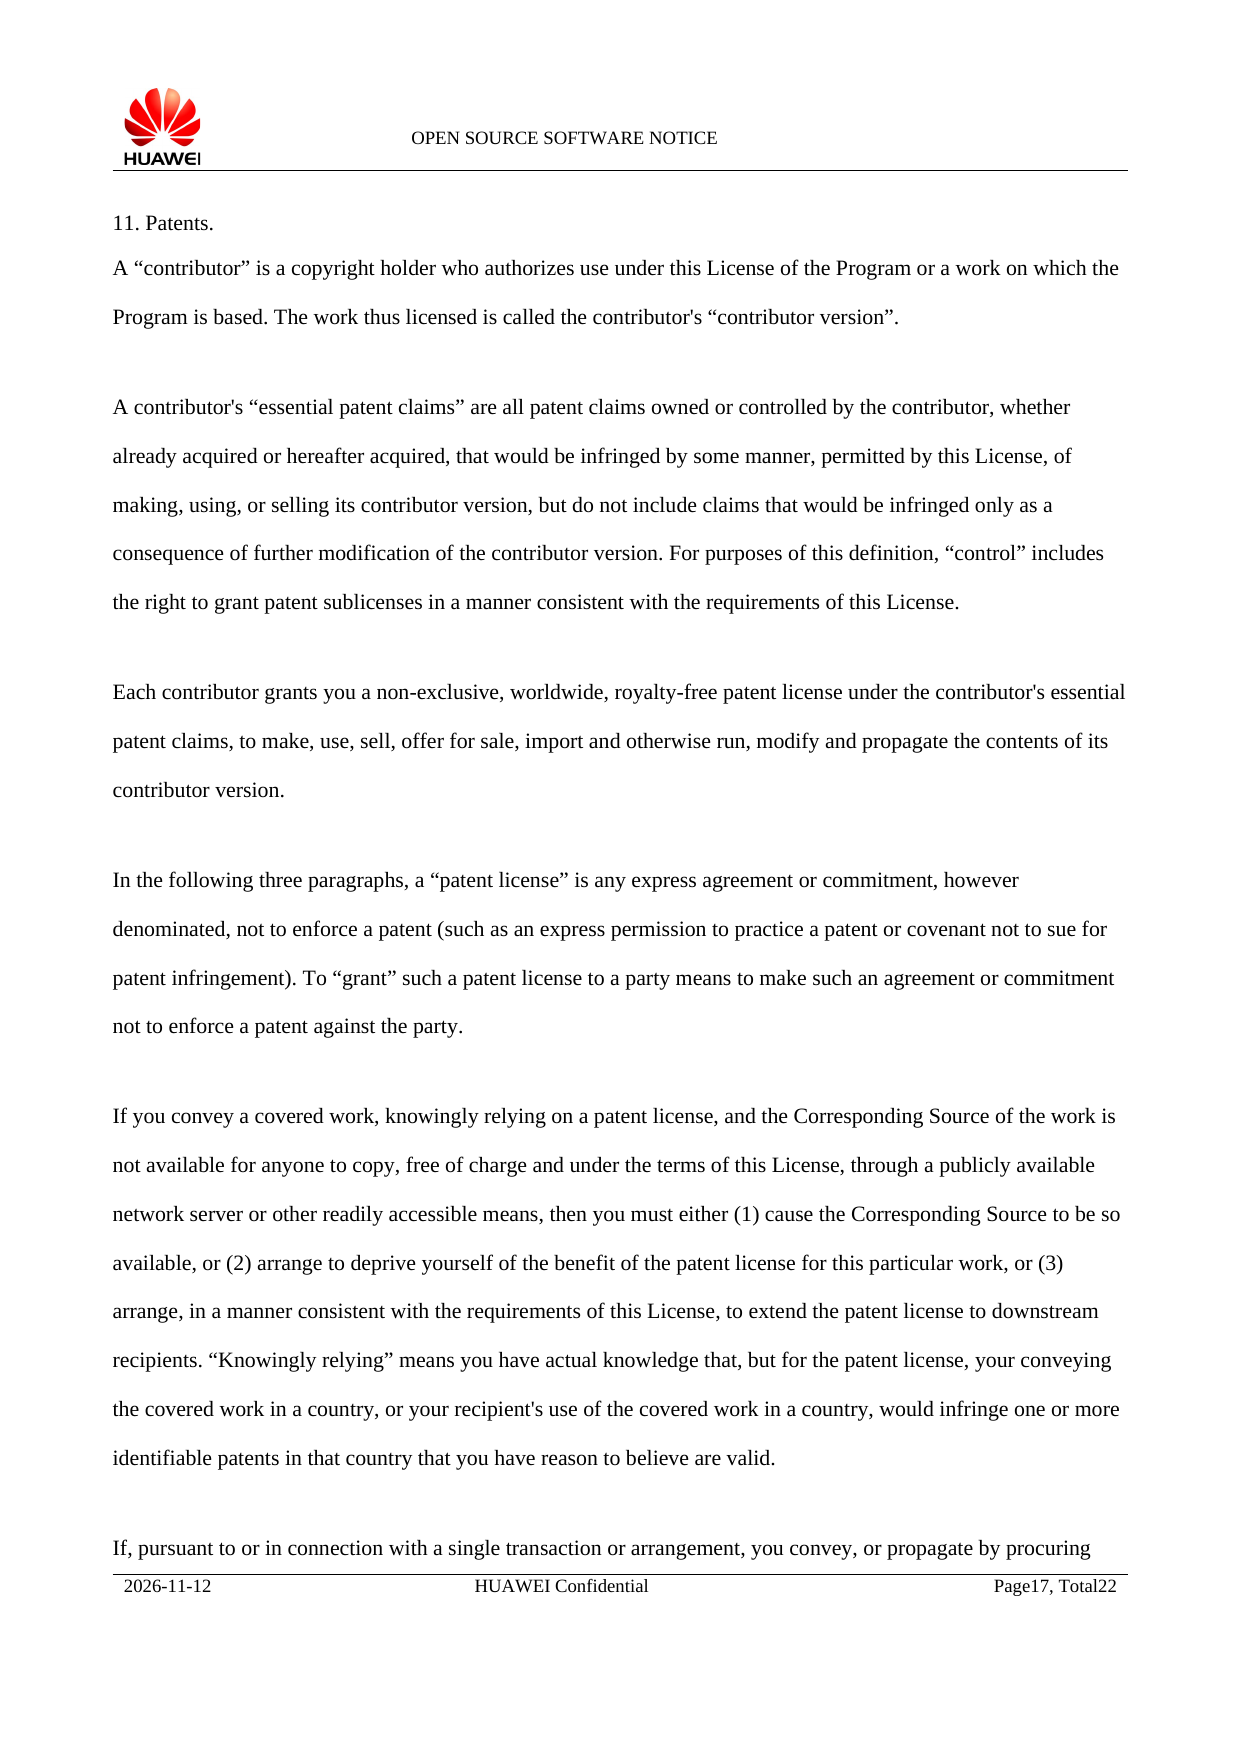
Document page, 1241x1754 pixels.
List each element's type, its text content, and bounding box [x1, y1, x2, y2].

text If you convey a covered work, knowingly relying on a patent license, and the Corresponding Source of the work is not available for anyone to copy, free of charge and under the terms of this License, through a publicly available network server or other readily accessible means, then you must either (1) cause the Corresponding Source to be so available, or (2) arrange to deprive yourself of the benefit of the patent license for this particular work, or (3) arrange, in a manner consistent with the requirements of this License, to extend the patent license to downstream recipients. “Knowingly relying” means you have actual knowledge that, but for the patent license, your conveying the covered work in a country, or your recipient's use of the covered work in a country, would infringe one or more identifiable patents in that country that you have reason to believe are valid. [112, 1100, 1128, 1473]
picture [124, 88, 201, 165]
text A “contributor” is a copyright holder who authorizes use under this License of the Program or a work on which the Program is based. The work thus licensed is called the contributor's “contributor version”. [112, 251, 1128, 333]
text Each contributor grants you a non-exclusive, worldwide, royalty-free patent license under the contributor's essential patent claims, to make, use, sell, offer for sale, import and otherwise run, modify and propagate the contents of its contributor version. [112, 676, 1128, 806]
text 11. Patents. [112, 206, 1128, 239]
text A contributor's “essential patent claims” are all patent claims owned or controlled by the contributor, whether already acquired or hereafter acquired, that would be infringed by some manner, permitted by this License, of making, using, or selling its contributor version, but do not include claims that would be infringed only as a consequence of further modification of the contributor version. For purposes of this definition, “control” includes the right to grant patent sublicenses in a manner consistent with the requirements of this License. [112, 390, 1128, 618]
text In the following three paragraphs, a “patent license” is any express agreement or commitment, however denominated, not to enforce a patent (such as an express permission to practice a patent or covenant not to sue for patent infringement). To “grant” such a patent license to a party means to make such an agreement or commitment not to enforce a patent against the party. [112, 863, 1128, 1042]
